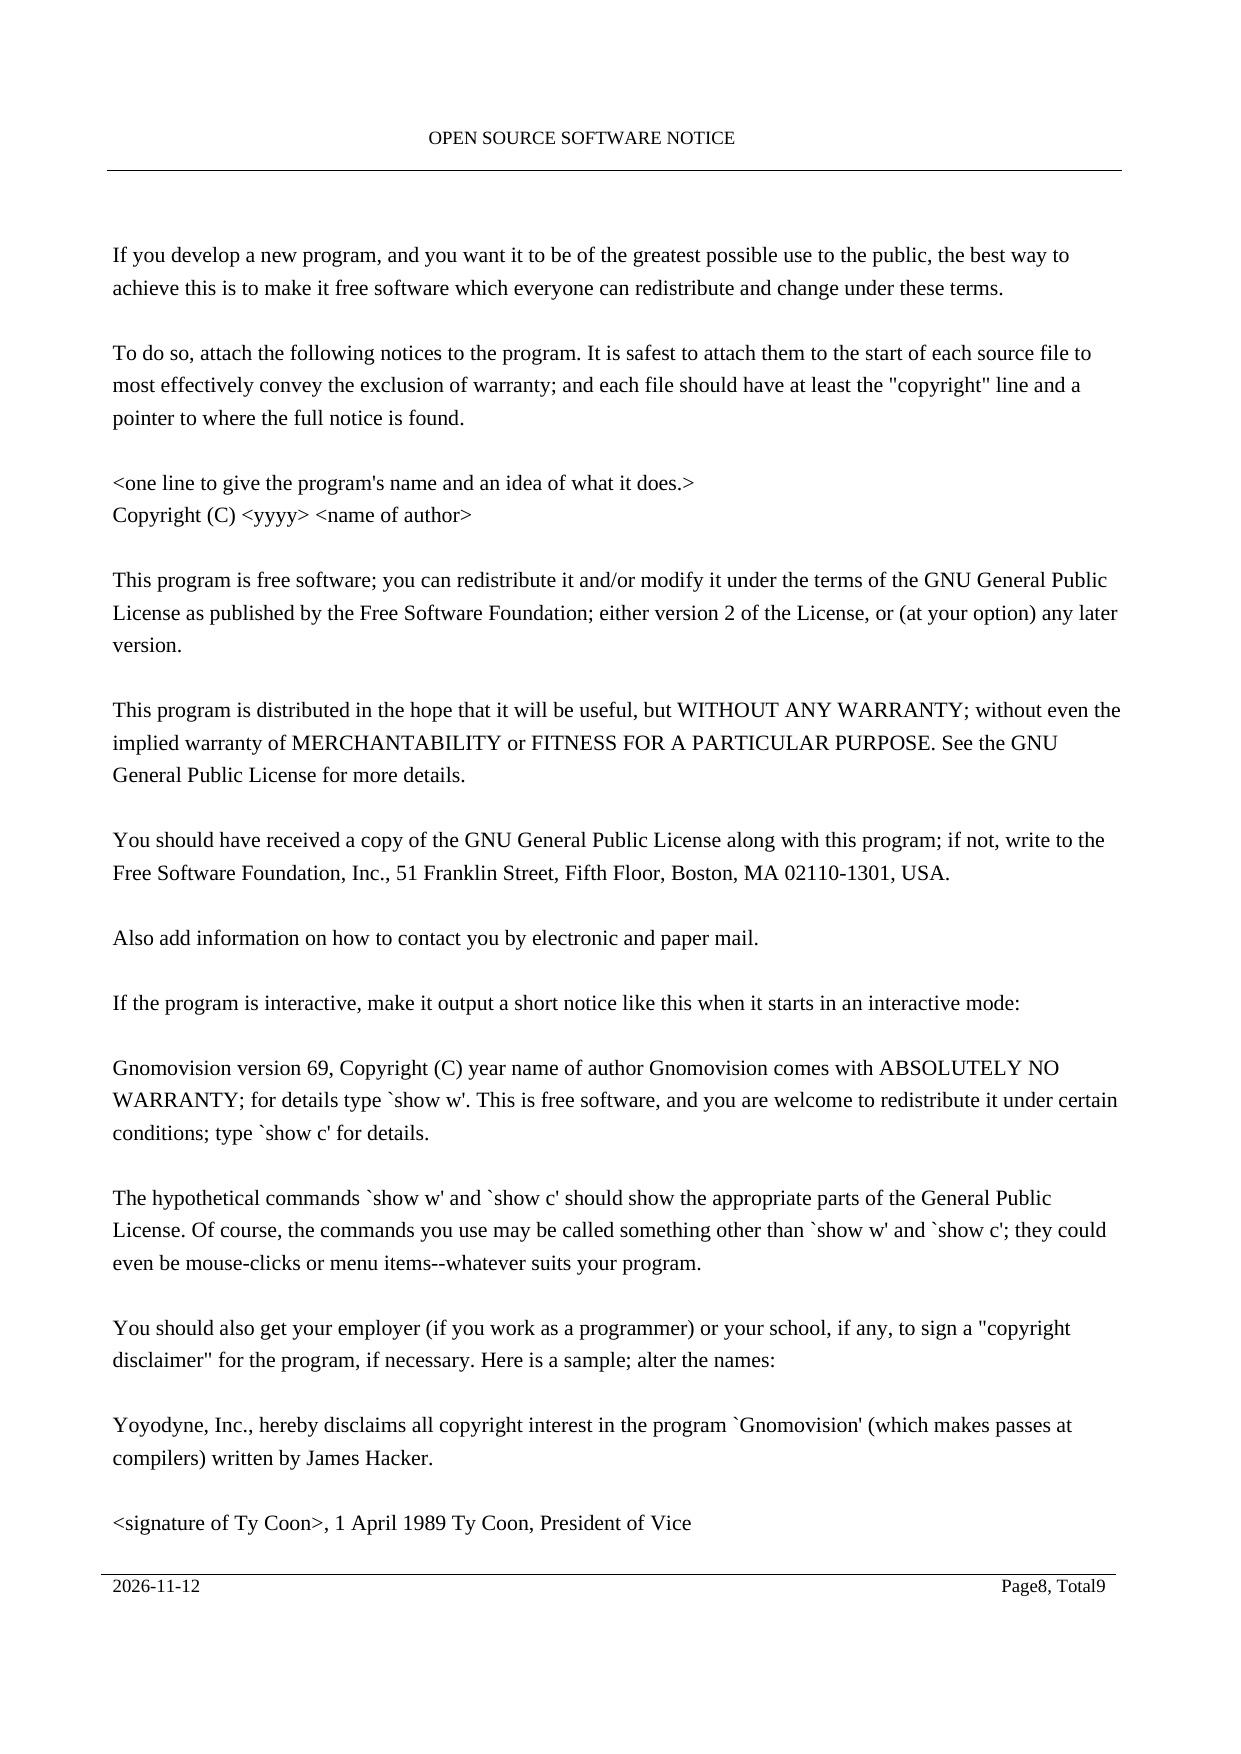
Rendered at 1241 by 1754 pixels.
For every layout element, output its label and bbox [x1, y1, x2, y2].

text [112, 206, 1128, 1539]
